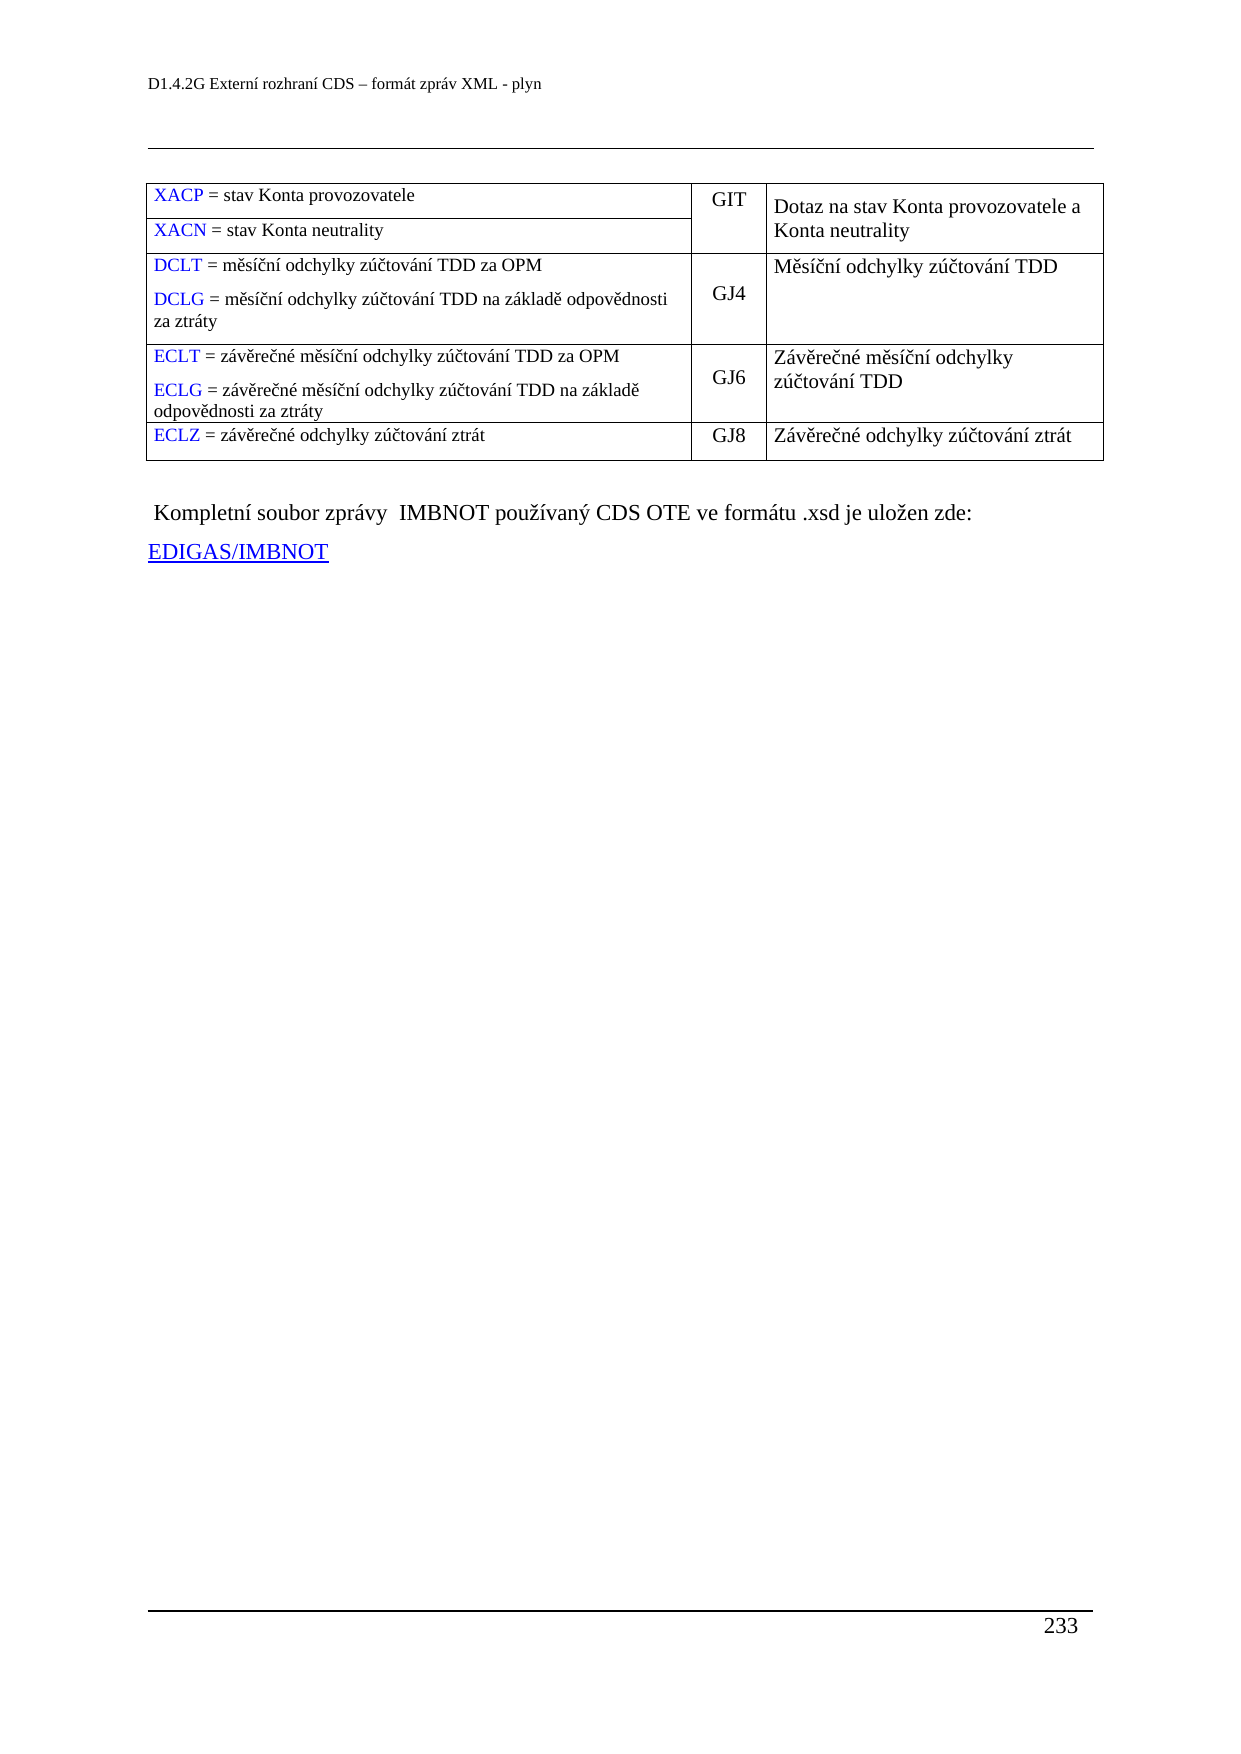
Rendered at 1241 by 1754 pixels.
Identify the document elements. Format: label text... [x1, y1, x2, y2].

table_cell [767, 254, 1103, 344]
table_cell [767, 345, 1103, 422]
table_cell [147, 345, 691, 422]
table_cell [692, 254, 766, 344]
text Kompletní soubor zprávy IMBNOT používaný CDS OTE ve formátu .xsd je uložen zde: [148, 499, 1092, 526]
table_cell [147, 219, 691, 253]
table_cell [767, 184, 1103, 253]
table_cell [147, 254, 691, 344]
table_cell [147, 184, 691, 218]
text EDIGAS/IMBNOT [148, 538, 1092, 565]
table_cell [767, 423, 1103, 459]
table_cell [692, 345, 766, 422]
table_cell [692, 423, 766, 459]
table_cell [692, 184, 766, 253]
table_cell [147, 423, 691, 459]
